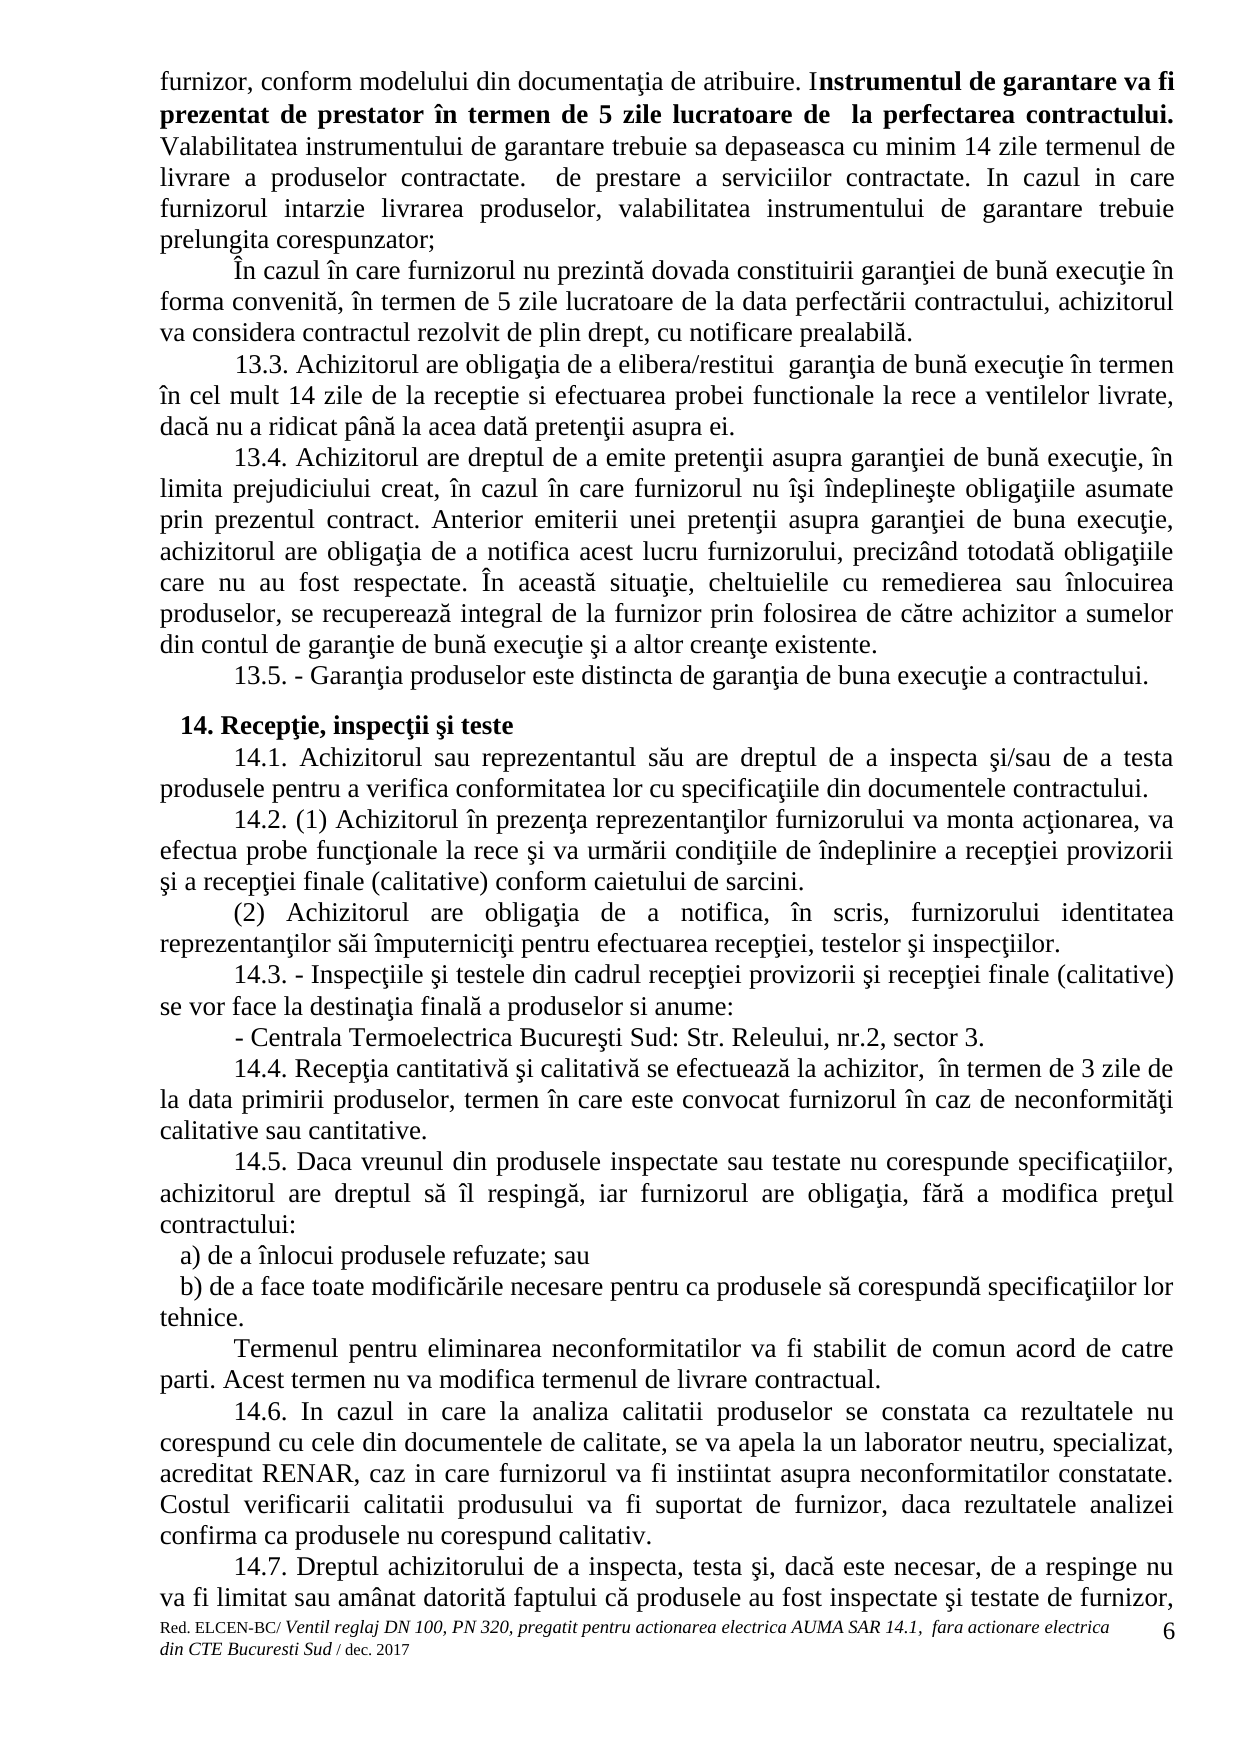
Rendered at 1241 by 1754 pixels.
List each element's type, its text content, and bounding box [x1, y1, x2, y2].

text a) de a înlocui produsele refuzate; sau [159, 1239, 1175, 1270]
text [159, 65, 1175, 254]
text 13.3. Achizitorul are obligaţia de a elibera/restitui garanţia de bună execuţie în termen în cel mult 14 zile de la receptie si efectuarea probei functionale la rece a ventilelor livrate, dacă nu a ridicat până la acea dată pretenţii asupra ei. [159, 348, 1175, 441]
text b) de a face toate modificările necesare pentru ca produsele să corespundă specificaţiilor lor tehnice. [159, 1270, 1175, 1332]
text 14.2. (1) Achizitorul în prezenţa reprezentanţilor furnizorului va monta acţionarea, va efectua probe funcţionale la rece şi va urmării condiţiile de îndeplinire a recepţiei provizorii şi a recepţiei finale (calitative) conform caietului de sarcini. [159, 803, 1175, 896]
text 14.3. - Inspecţiile şi testele din cadrul recepţiei provizorii şi recepţiei finale (calitative) se vor face la destinaţia finală a produselor si anume: [159, 959, 1175, 1021]
text - Centrala Termoelectrica Bucureşti Sud: Str. Releului, nr.2, sector 3. [159, 1021, 1175, 1052]
text 14.1. Achizitorul sau reprezentantul său are dreptul de a inspecta şi/sau de a testa produsele pentru a verifica conformitatea lor cu specificaţiile din documentele contractului. [159, 741, 1175, 803]
text 14.4. Recepţia cantitativă şi calitativă se efectuează la achizitor, în termen de 3 zile de la data primirii produselor, termen în care este convocat furnizorul în caz de neconformităţi calitative sau cantitative. [159, 1052, 1175, 1146]
text În cazul în care furnizorul nu prezintă dovada constituirii garanţiei de bună execuţie în forma convenită, în termen de 5 zile lucratoare de la data perfectării contractului, achizitorul va considera contractul rezolvit de plin drept, cu notificare prealabilă. [159, 254, 1175, 348]
text 14.6. In cazul in care la analiza calitatii produselor se constata ca rezultatele nu corespund cu cele din documentele de calitate, se va apela la un laborator neutru, specializat, acreditat RENAR, caz in care furnizorul va fi instiintat asupra neconformitatilor constatate. Costul verificarii calitatii produsului va fi suportat de furnizor, daca rezultatele analizei confirma ca produsele nu corespund calitativ. [159, 1395, 1175, 1550]
text 13.4. Achizitorul are dreptul de a emite pretenţii asupra garanţiei de bună execuţie, în limita prejudiciului creat, în cazul în care furnizorul nu îşi îndeplineşte obligaţiile asumate prin prezentul contract. Anterior emiterii unei pretenţii asupra garanţiei de buna execuţie, achizitorul are obligaţia de a notifica acest lucru furnizorului, precizând totodată obligaţiile care nu au fost respectate. În această situaţie, cheltuielile cu remedierea sau înlocuirea produselor, se recuperează integral de la furnizor prin folosirea de către achizitor a sumelor din contul de garanţie de bună execuţie şi a altor creanţe existente. [159, 441, 1175, 659]
text (2) Achizitorul are obligaţia de a notifica, în scris, furnizorului identitatea reprezentanţilor săi împuterniciţi pentru efectuarea recepţiei, testelor şi inspecţiilor. [159, 896, 1175, 959]
text 14.5. Daca vreunul din produsele inspectate sau testate nu corespunde specificaţiilor, achizitorul are dreptul să îl respingă, iar furnizorul are obligaţia, fără a modifica preţul contractului: [159, 1146, 1175, 1239]
text Termenul pentru eliminarea neconformitatilor va fi stabilit de comun acord de catre parti. Acest termen nu va modifica termenul de livrare contractual. [159, 1332, 1175, 1395]
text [159, 1550, 1175, 1613]
text 14. Recepţie, inspecţii şi teste [159, 709, 1175, 741]
text 13.5. - Garanţia produselor este distincta de garanţia de buna execuţie a contractului. [159, 659, 1175, 690]
